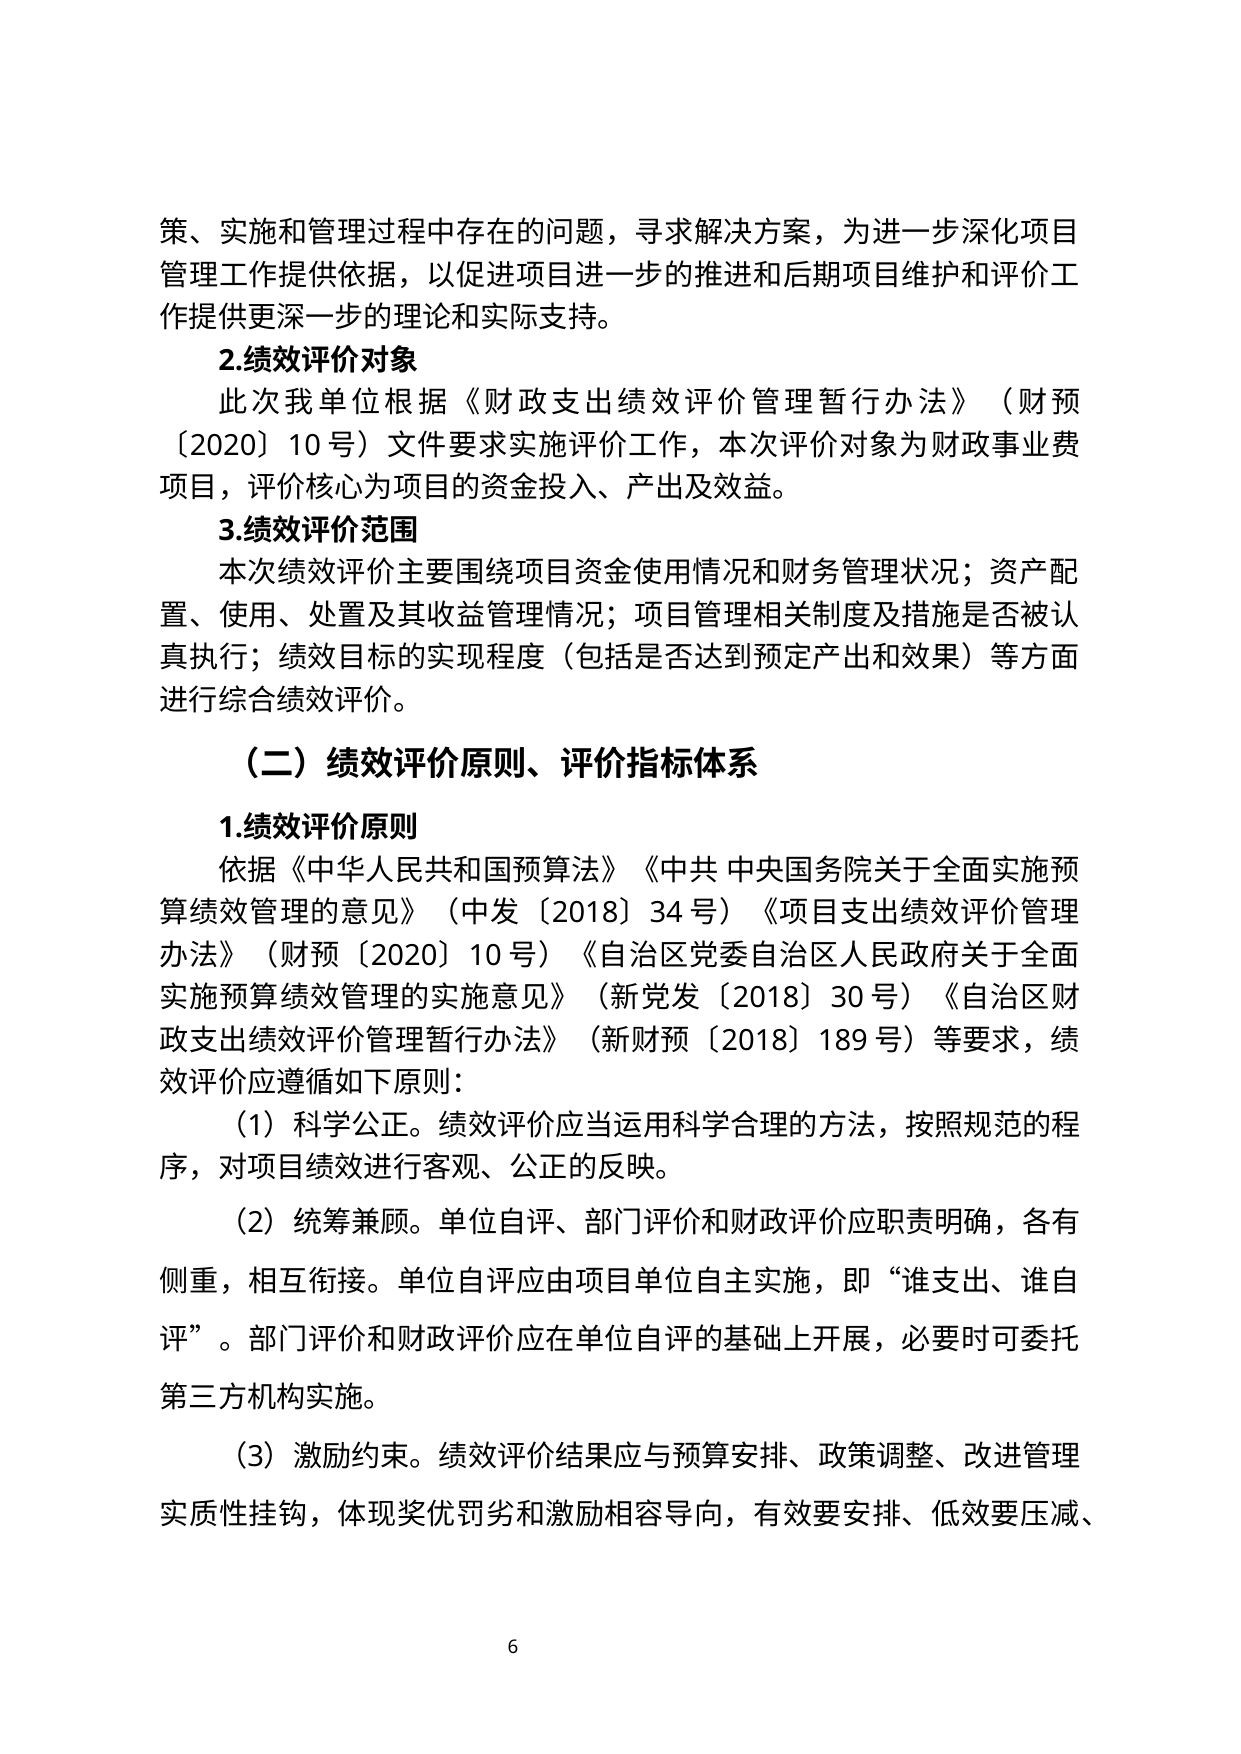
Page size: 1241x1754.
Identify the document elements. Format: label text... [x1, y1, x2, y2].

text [159, 209, 1081, 336]
subtitle （二）绩效评价原则、评价指标体系 [159, 719, 1081, 804]
subtitle 1.绩效评价原则 [159, 804, 1081, 846]
text （2）统筹兼顾。单位自评、部门评价和财政评价应职责明确，各有侧重，相互衔接。单位自评应由项目单位自主实施，即“谁支出、谁自评”。部门评价和财政评价应在单位自评的基础上开展，必要时可委托第三方机构实施。 [159, 1186, 1081, 1419]
text 此次我单位根据《财政支出绩效评价管理暂行办法》（财预〔2020〕10号）文件要求实施评价工作，本次评价对象为财政事业费项目，评价核心为项目的资金投入、产出及效益。 [159, 379, 1081, 506]
subtitle 2.绩效评价对象 [159, 336, 1081, 379]
text 本次绩效评价主要围绕项目资金使用情况和财务管理状况；资产配置、使用、处置及其收益管理情况；项目管理相关制度及措施是否被认真执行；绩效目标的实现程度（包括是否达到预定产出和效果）等方面进行综合绩效评价。 [159, 549, 1081, 719]
subtitle 3.绩效评价范围 [159, 506, 1081, 549]
text 依据《中华人民共和国预算法》《中共 中央国务院关于全面实施预算绩效管理的意见》（中发〔2018〕34号）《项目支出绩效评价管理办法》（财预〔2020〕10号）《自治区党委自治区人民政府关于全面实施预算绩效管理的实施意见》（新党发〔2018〕30号）《自治区财政支出绩效评价管理暂行办法》（新财预〔2018〕189号）等要求，绩效评价应遵循如下原则： [159, 846, 1081, 1101]
text （1）科学公正。绩效评价应当运用科学合理的方法，按照规范的程序，对项目绩效进行客观、公正的反映。 [159, 1101, 1081, 1186]
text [159, 1419, 1081, 1536]
